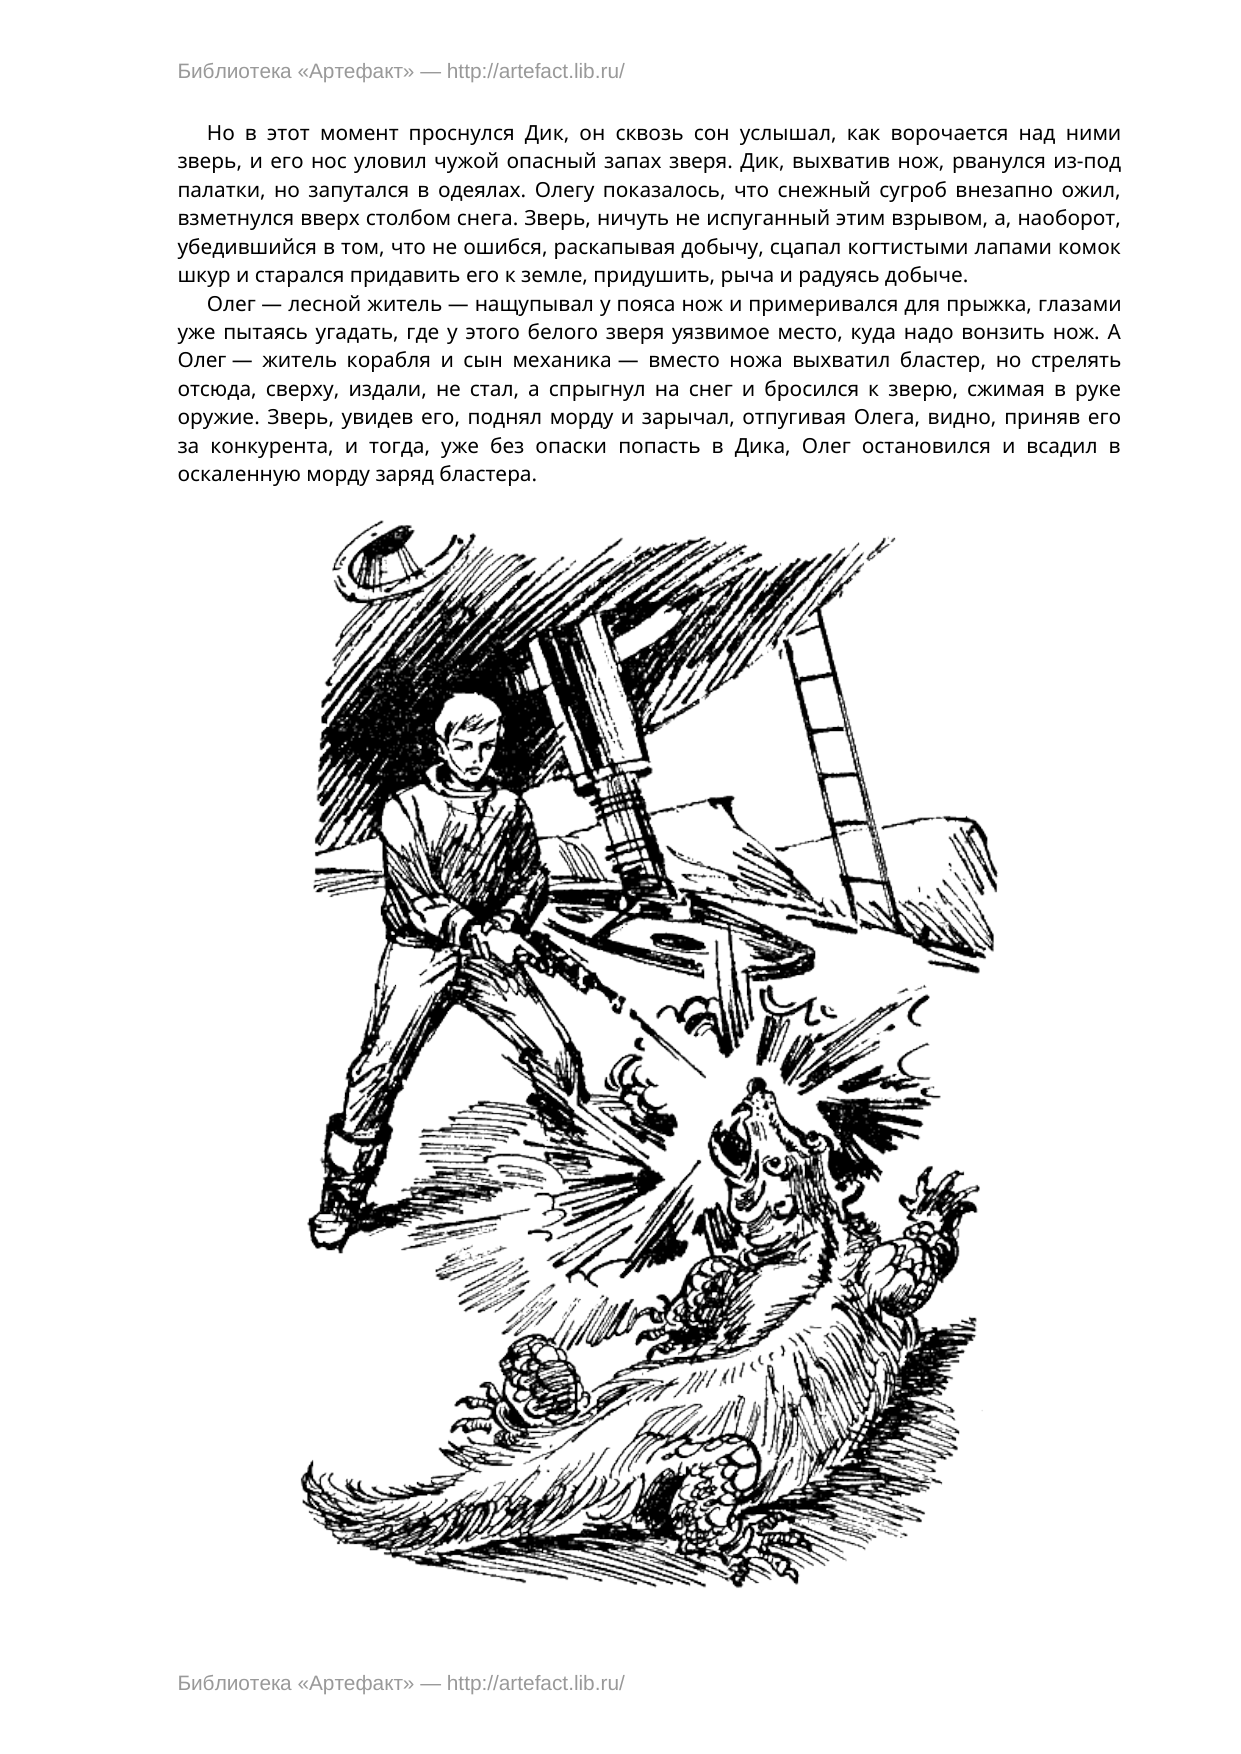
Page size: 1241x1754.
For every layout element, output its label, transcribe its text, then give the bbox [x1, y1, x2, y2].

picture [298, 516, 1002, 1593]
text Олег — лесной житель — нащупывал у пояса нож и примеривался для прыжка, глазами уже пытаясь угадать, где у этого белого зверя уязвимое место, куда надо вонзить нож. А Олег — житель корабля и сын механика — вместо ножа выхватил бластер, но стрелять отсюда, сверху, издали, не стал, а спрыгнул на снег и бросился к зверю, сжимая в руке оружие. Зверь, увидев его, поднял морду и зарычал, отпугивая Олега, видно, приняв его за конкурента, и тогда, уже без опаски попасть в Дика, Олег остановился и всадил в оскаленную морду заряд бластера. [177, 289, 1122, 488]
text Но в этот момент проснулся Дик, он сквозь сон услышал, как ворочается над ними зверь, и его нос уловил чужой опасный запах зверя. Дик, выхватив нож, рванулся из-под палатки, но запутался в одеялах. Олегу показалось, что снежный сугроб внезапно ожил, взметнулся вверх столбом снега. Зверь, ничуть не испуганный этим взрывом, а, наоборот, убедившийся в том, что не ошибся, раскапывая добычу, сцапал когтистыми лапами комок шкур и старался придавить его к земле, придушить, рыча и радуясь добыче. [177, 118, 1122, 289]
